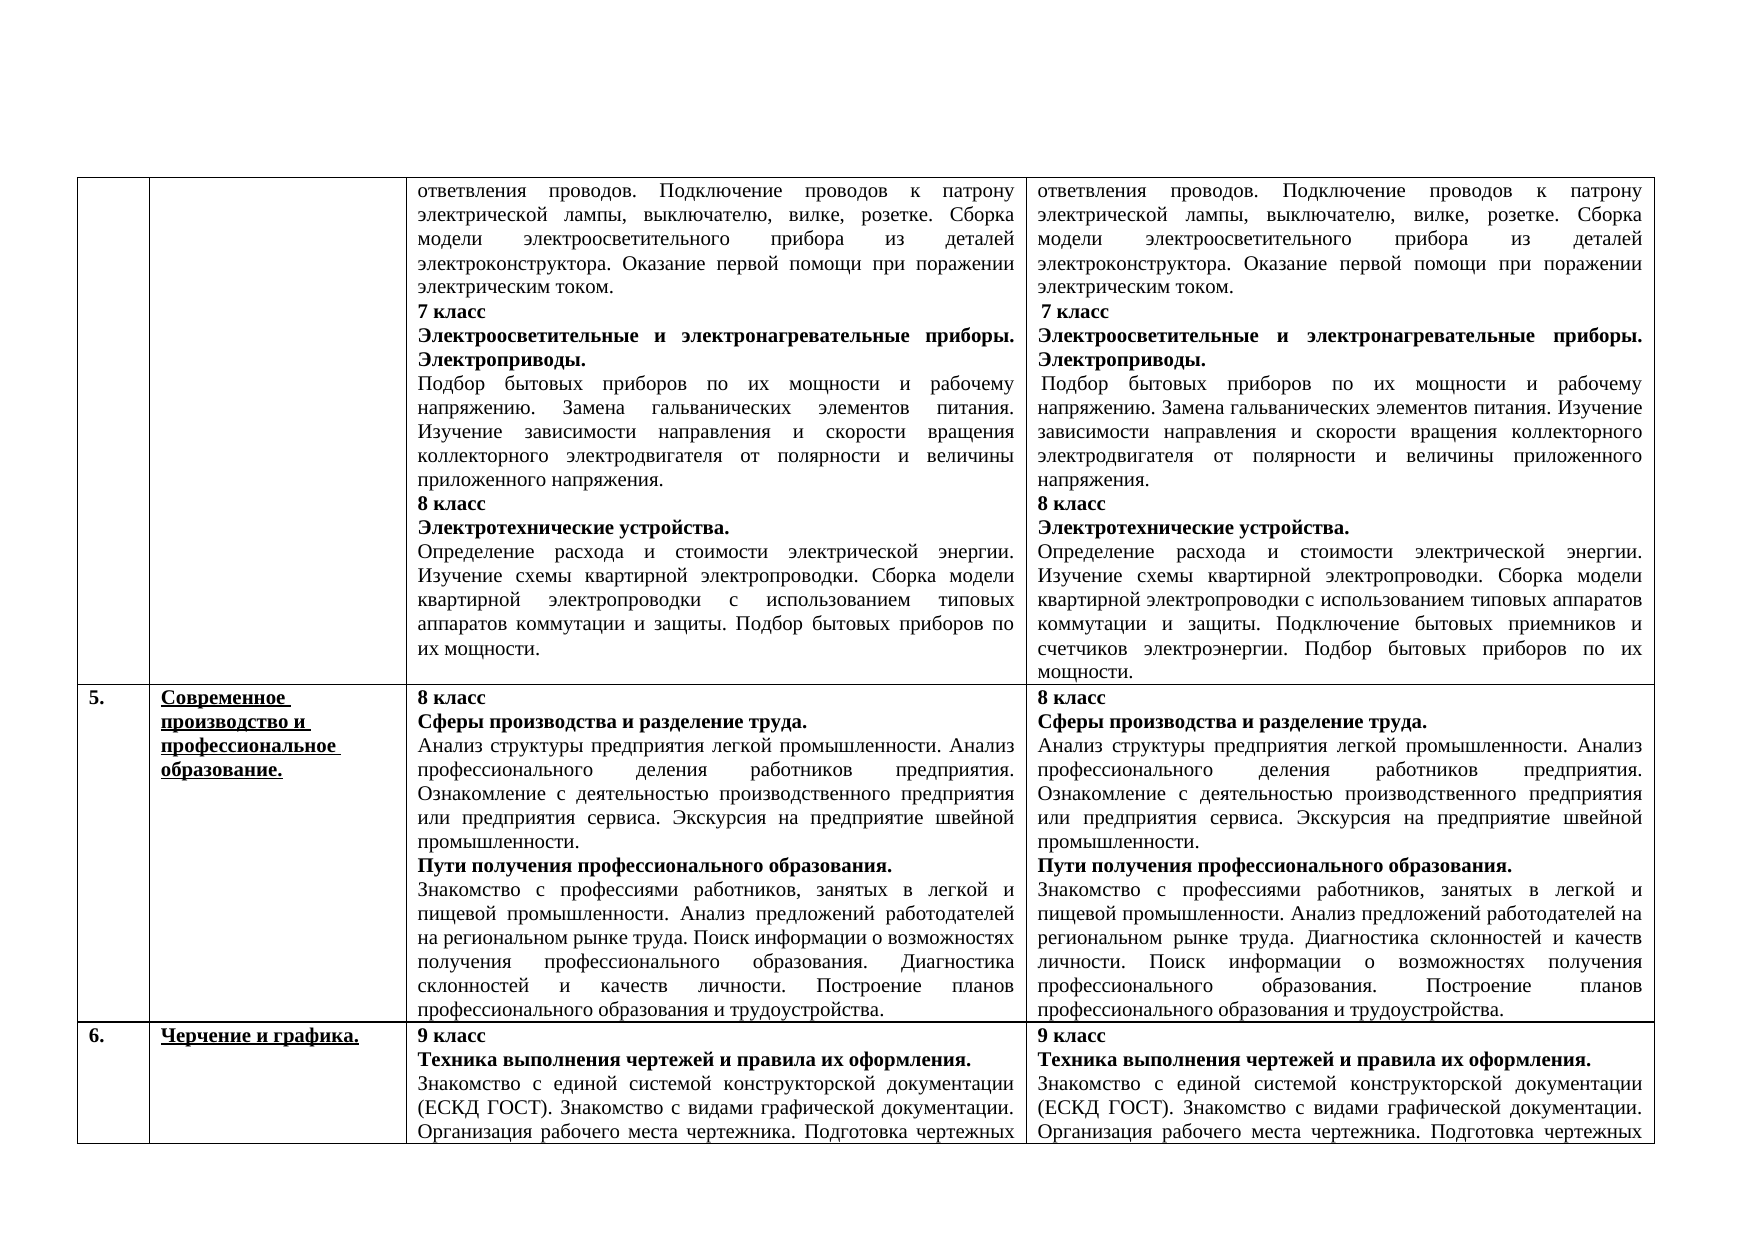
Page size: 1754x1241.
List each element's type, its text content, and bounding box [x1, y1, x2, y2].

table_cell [1027, 1023, 1654, 1143]
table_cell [407, 178, 1026, 683]
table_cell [1027, 178, 1654, 683]
table_cell 8 класс Сферы производства и разделение труда. Анализ структуры предприятия легкой промышленности. Анализ профессионального деления работников предприятия. Ознакомление с деятельностью производственного предприятия или предприятия сервиса. Экскурсия на предприятие швейной промышленности. Пути получения профессионального образования. Знакомство с профессиями работников, занятых в легкой и пищевой промышленности. Анализ предложений работодателей на региональном рынке труда. Поиск информации о возможностях получения профессионального образования. Диагностика склонностей и качеств личности. Построение планов профессионального образования и трудоустройства. [407, 685, 1026, 1021]
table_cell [407, 1023, 1026, 1143]
table_cell [78, 685, 149, 1021]
table_cell [78, 178, 149, 683]
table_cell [150, 178, 406, 683]
table_cell 8 класс Сферы производства и разделение труда. Анализ структуры предприятия легкой промышленности. Анализ профессионального деления работников предприятия. Ознакомление с деятельностью производственного предприятия или предприятия сервиса. Экскурсия на предприятие швейной промышленности. Пути получения профессионального образования. Знакомство с профессиями работников, занятых в легкой и пищевой промышленности. Анализ предложений работодателей на региональном рынке труда. Диагностика склонностей и качеств личности. Поиск информации о возможностях получения профессионального образования. Построение планов профессионального образования и трудоустройства. [1027, 685, 1654, 1021]
table_cell [78, 1023, 149, 1143]
table_cell Черчение и графика. [150, 1023, 406, 1143]
table_cell Современное производство и профессиональное образование. [150, 685, 406, 1021]
